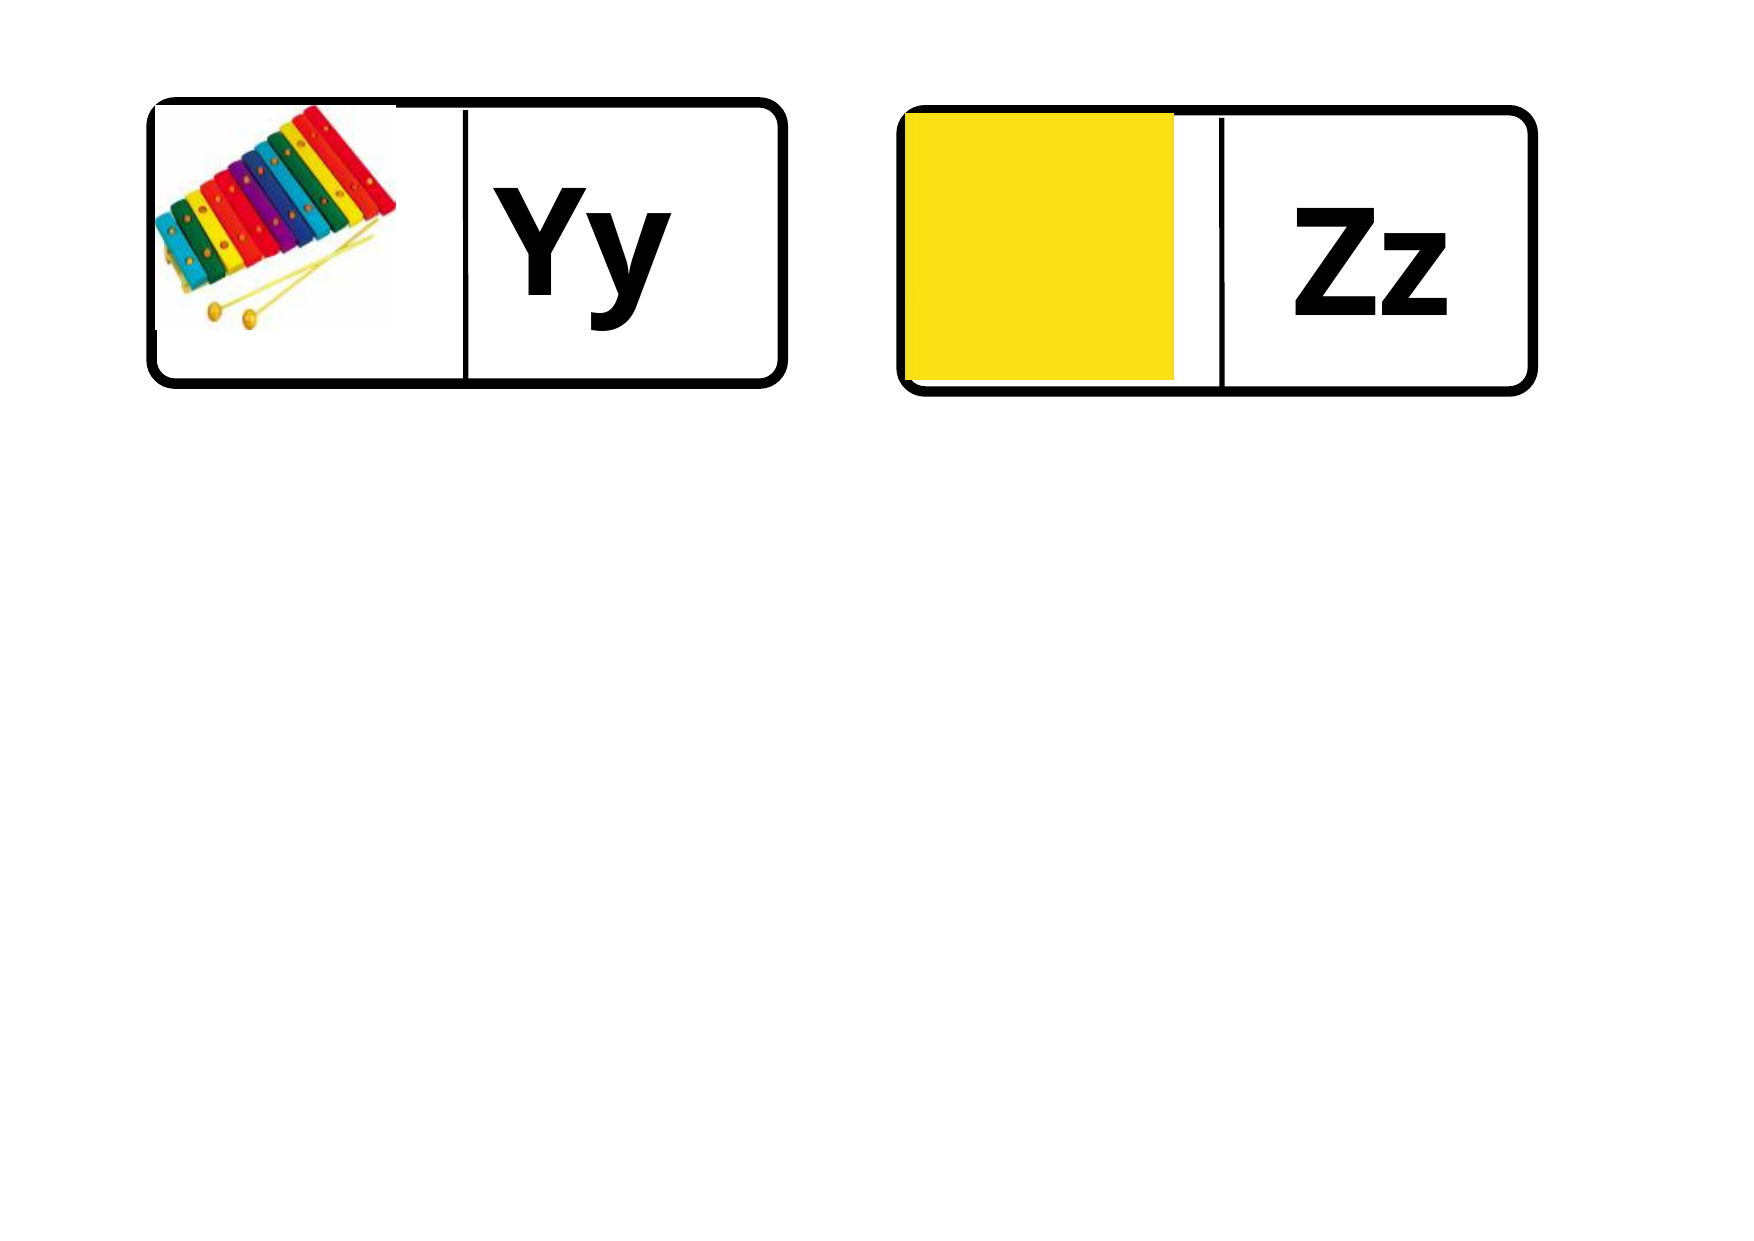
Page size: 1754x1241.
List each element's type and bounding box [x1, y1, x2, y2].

picture [155, 105, 396, 330]
picture [905, 113, 1174, 380]
